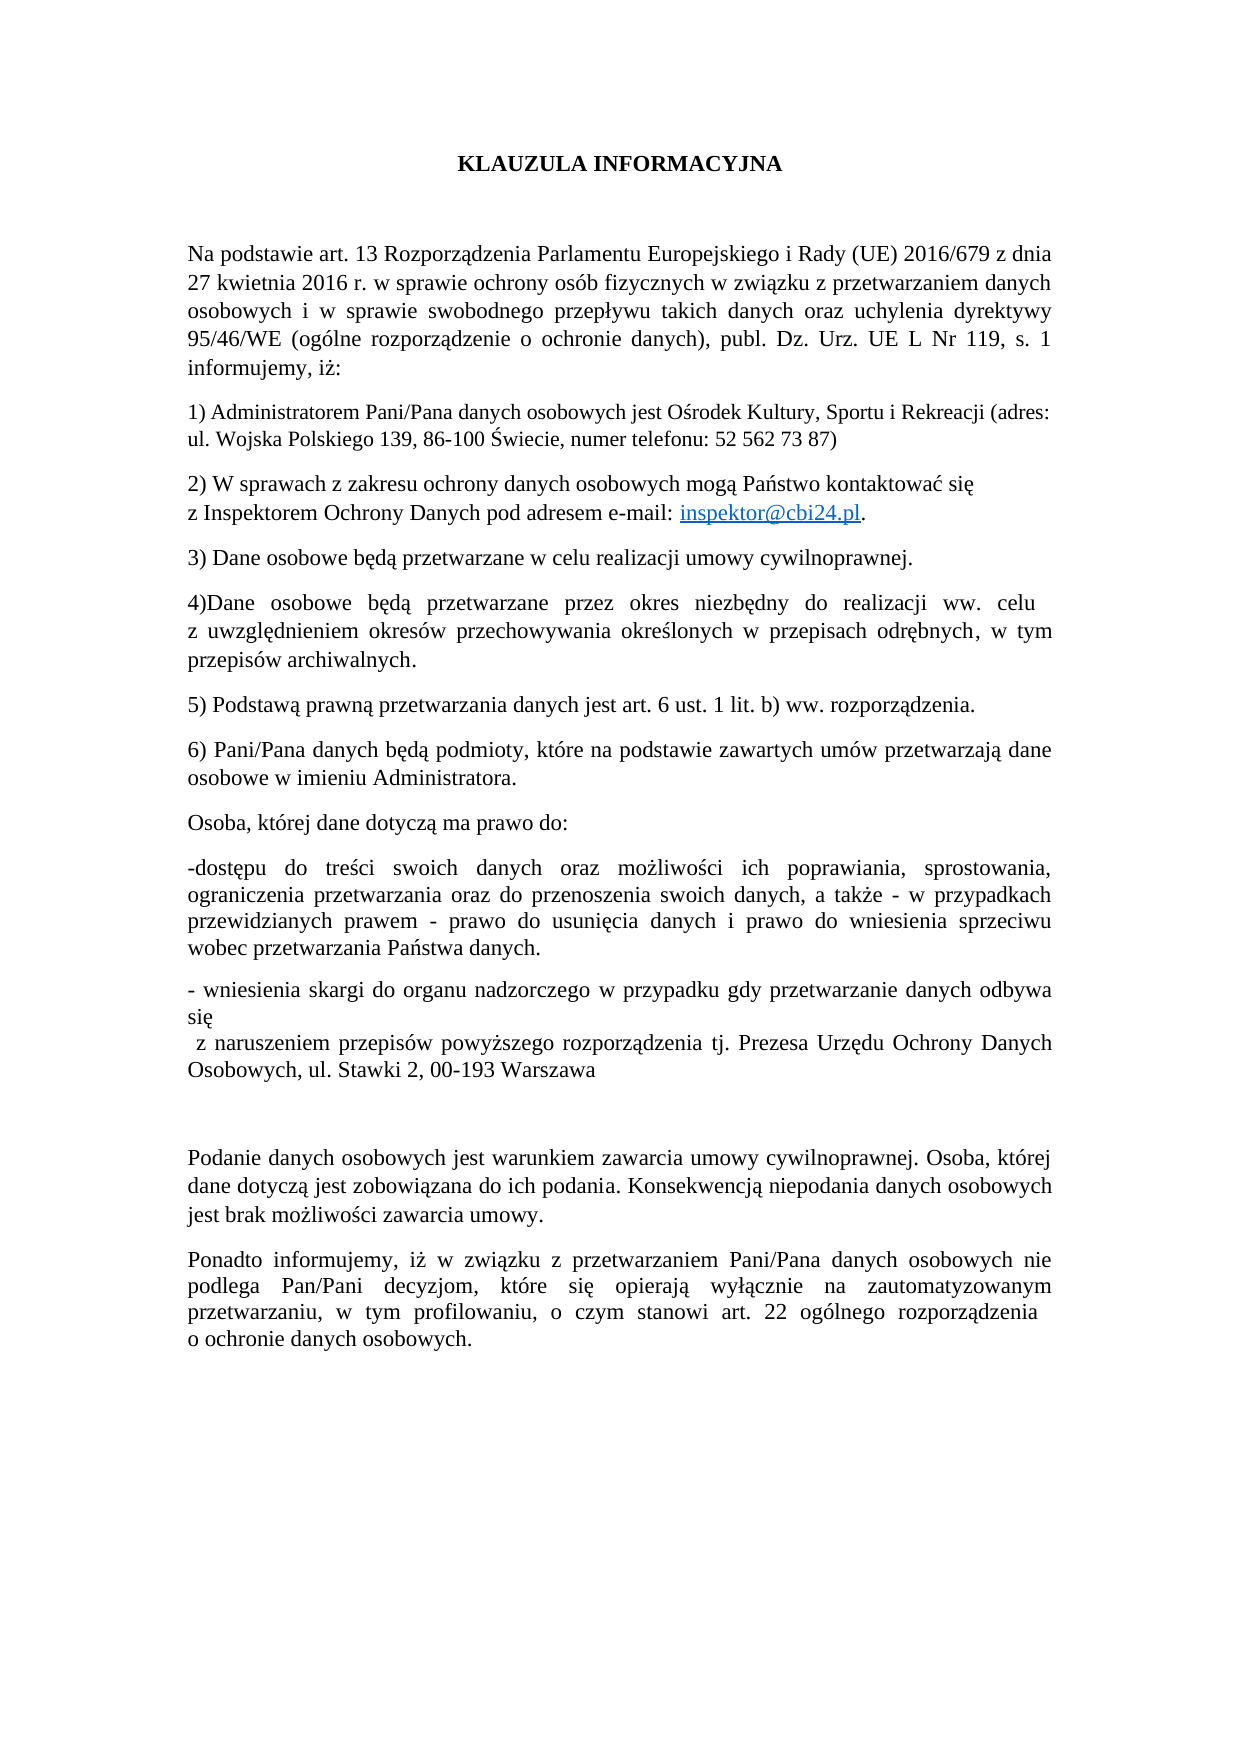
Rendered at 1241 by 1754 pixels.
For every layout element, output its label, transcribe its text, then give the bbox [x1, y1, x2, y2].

text -dostępu do treści swoich danych oraz możliwości ich poprawiania, sprostowania, ograniczenia przetwarzania oraz do przenoszenia swoich danych, a także - w przypadkach przewidzianych prawem - prawo do usunięcia danych i prawo do wniesienia sprzeciwu wobec przetwarzania Państwa danych. [187, 854, 1053, 960]
text Na podstawie art. 13 Rozporządzenia Parlamentu Europejskiego i Rady (UE) 2016/679 z dnia 27 kwietnia 2016 r. w sprawie ochrony osób fizycznych w związku z przetwarzaniem danych osobowych i w sprawie swobodnego przepływu takich danych oraz uchylenia dyrektywy 95/46/WE (ogólne rozporządzenie o ochronie danych), publ. Dz. Urz. UE L Nr 119, s. 1 informujemy, iż: [187, 240, 1053, 380]
text 2) W sprawach z zakresu ochrony danych osobowych mogą Państwo kontaktować się z Inspektorem Ochrony Danych pod adresem e-mail: inspektor@cbi24.pl. [187, 470, 1053, 525]
text 6) Pani/Pana danych będą podmioty, które na podstawie zawartych umów przetwarzają dane osobowe w imieniu Administratora. [187, 736, 1053, 791]
text Ponadto informujemy, iż w związku z przetwarzaniem Pani/Pana danych osobowych nie podlega Pan/Pani decyzjom, które się opierają wyłącznie na zautomatyzowanym przetwarzaniu, w tym profilowaniu, o czym stanowi art. 22 ogólnego rozporządzenia o ochronie danych osobowych. [187, 1246, 1053, 1351]
text - wniesienia skargi do organu nadzorczego w przypadku gdy przetwarzanie danych odbywa się z naruszeniem przepisów powyższego rozporządzenia tj. Prezesa Urzędu Ochrony Danych Osobowych, ul. Stawki 2, 00-193 Warszawa [187, 977, 1053, 1082]
text 5) Podstawą prawną przetwarzania danych jest art. 6 ust. 1 lit. b) ww. rozporządzenia. [187, 691, 1053, 717]
text 1) Administratorem Pani/Pana danych osobowych jest Ośrodek Kultury, Sportu i Rekreacji (adres: ul. Wojska Polskiego 139, 86-100 Świecie, numer telefonu: 52 562 73 87) [187, 399, 1053, 451]
text Podanie danych osobowych jest warunkiem zawarcia umowy cywilnoprawnej. Osoba, której dane dotyczą jest zobowiązana do ich podania. Konsekwencją niepodania danych osobowych jest brak możliwości zawarcia umowy. [187, 1144, 1053, 1227]
text KLAUZULA INFORMACYJNA [187, 150, 1053, 176]
text Osoba, której dane dotyczą ma prawo do: [187, 809, 1053, 836]
text 4)Dane osobowe będą przetwarzane przez okres niezbędny do realizacji ww. celu z uwzględnieniem okresów przechowywania określonych w przepisach odrębnych, w tym przepisów archiwalnych. [187, 589, 1053, 672]
text 3) Dane osobowe będą przetwarzane w celu realizacji umowy cywilnoprawnej. [187, 544, 1053, 570]
